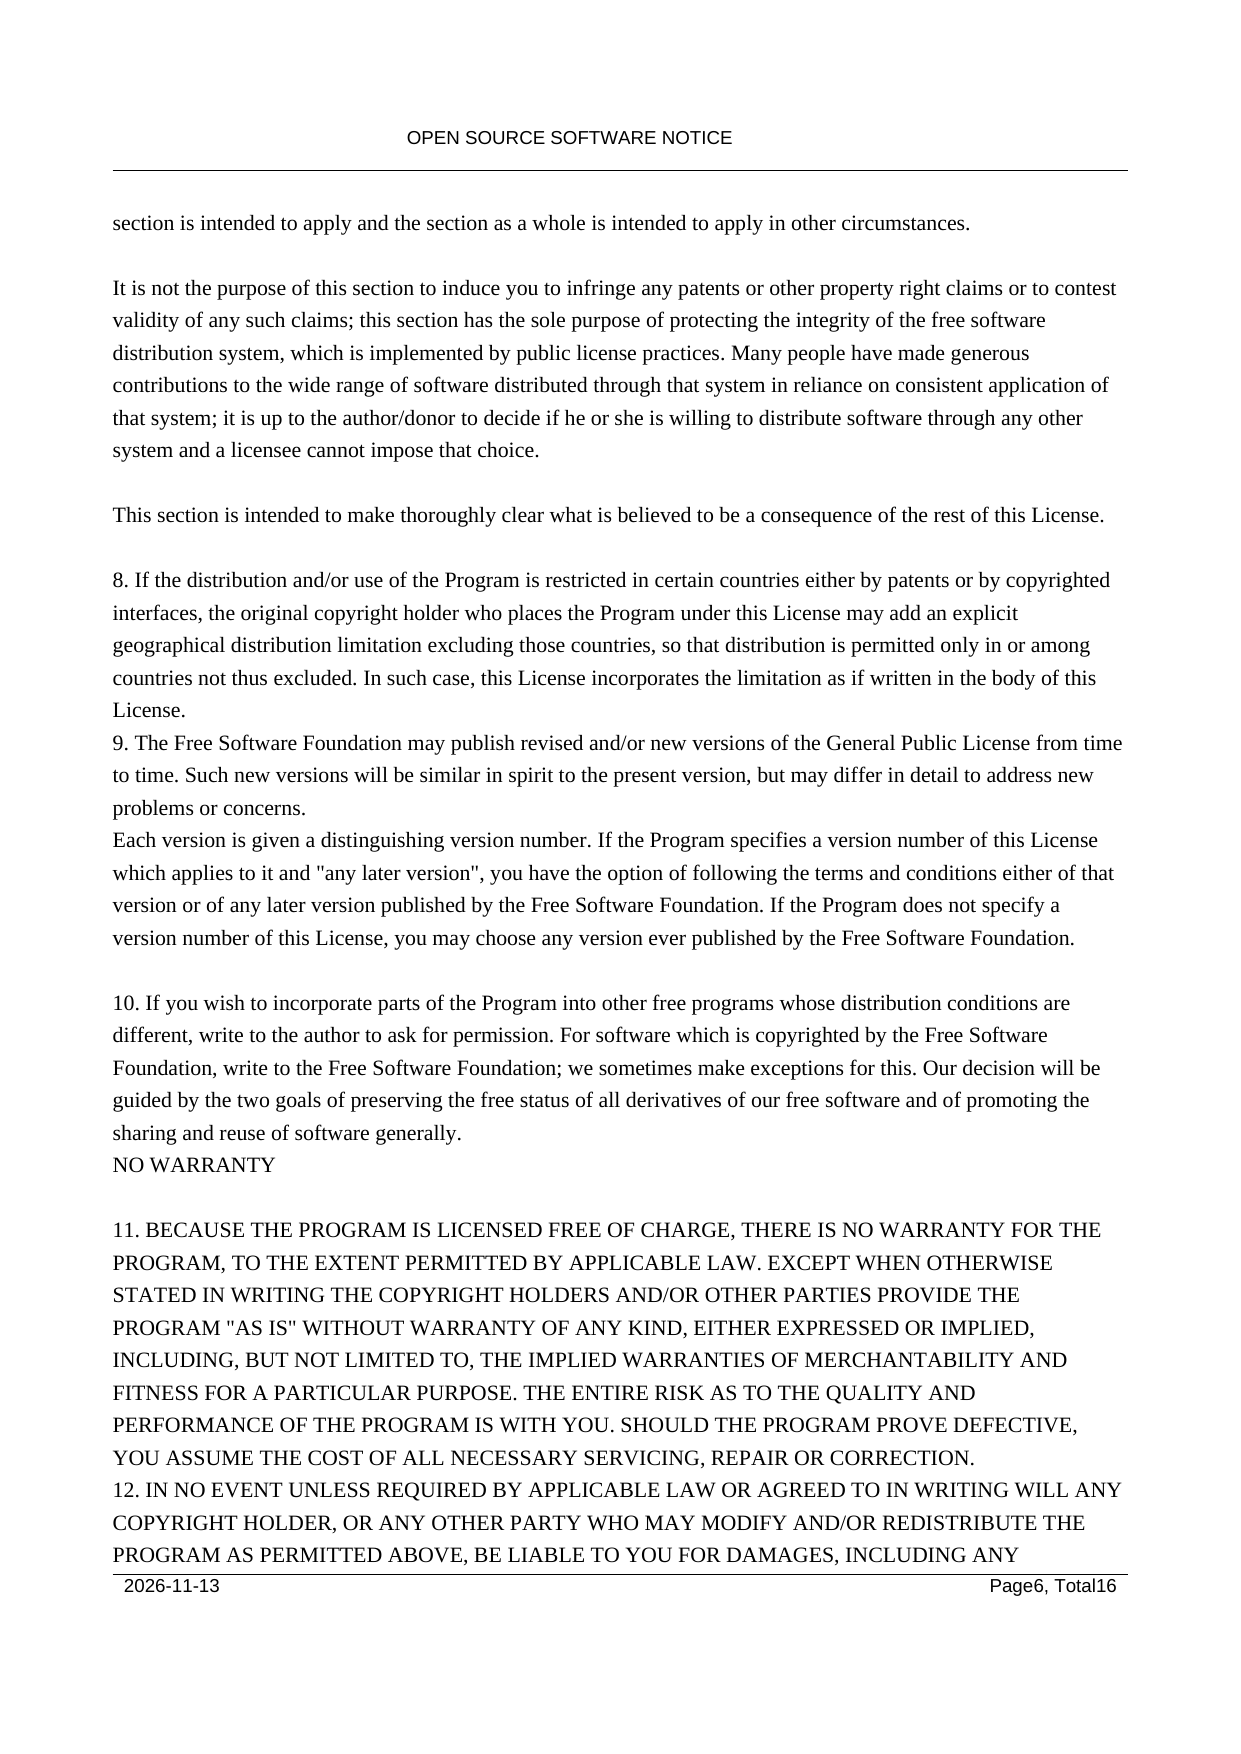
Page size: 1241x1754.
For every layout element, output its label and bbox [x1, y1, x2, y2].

text [112, 206, 1128, 1571]
